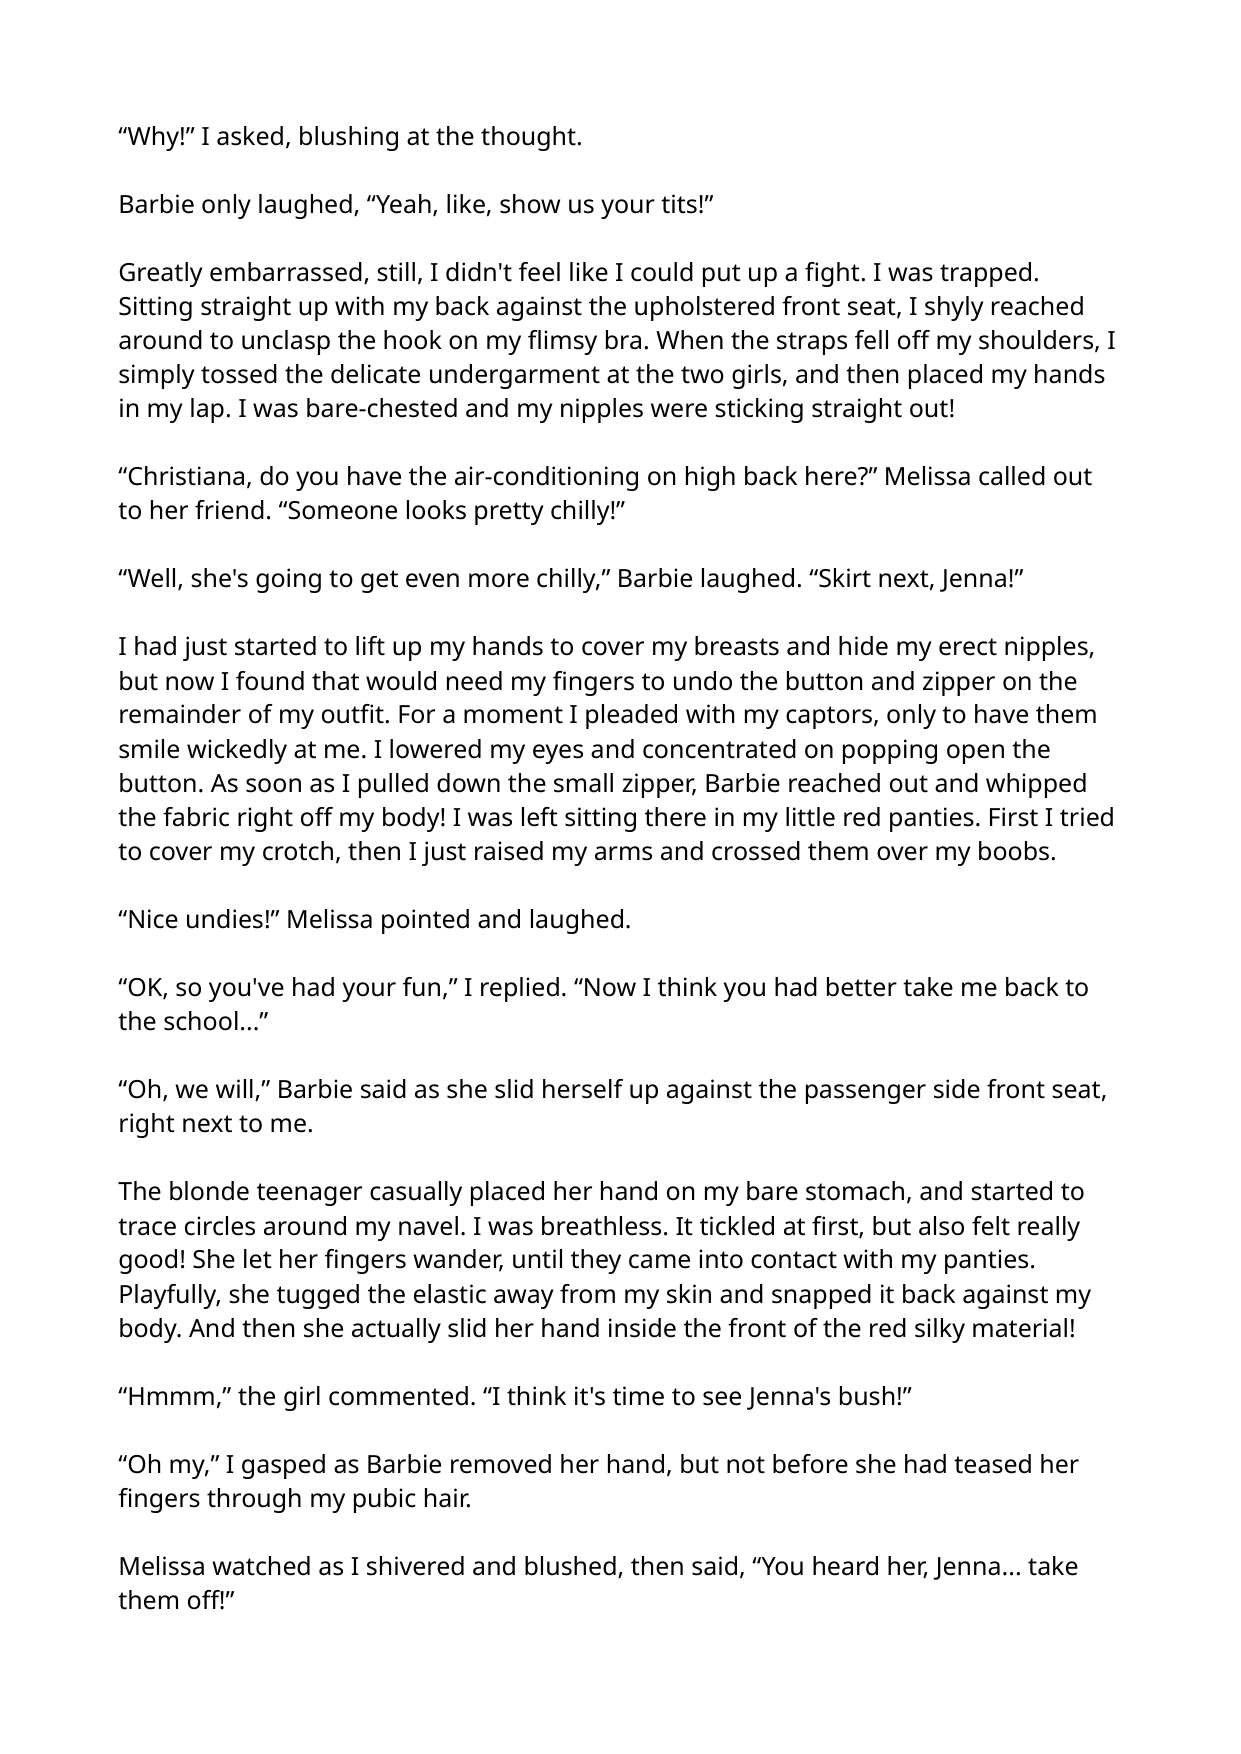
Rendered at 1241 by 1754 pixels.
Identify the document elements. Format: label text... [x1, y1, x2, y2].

text “Why!” I asked, blushing at the thought. [118, 118, 1122, 152]
text “Oh my,” I gasped as Barbie removed her hand, but not before she had teased her fingers through my pubic hair. [118, 1447, 1122, 1515]
text Barbie only laughed, “Yeah, like, show us your tits!” [118, 186, 1122, 220]
text I had just started to lift up my hands to cover my breasts and hide my erect nipples, but now I found that would need my fingers to undo the button and zipper on the remainder of my outfit. For a moment I pleaded with my captors, only to have them smile wickedly at me. I lowered my eyes and concentrated on popping open the button. As soon as I pulled down the small zipper, Barbie reached out and whipped the fabric right off my body! I was left sitting there in my little red panties. First I tried to cover my crotch, then I just raised my arms and crossed them over my boobs. [118, 629, 1122, 867]
text Greatly embarrassed, still, I didn't feel like I could put up a fight. I was trapped. Sitting straight up with my back against the upholstered front seat, I shyly reached around to unclasp the hook on my flimsy bra. When the straps fell off my shoulders, I simply tossed the delicate undergarment at the two girls, and then placed my hands in my lap. I was bare-chested and my nipples were sticking straight out! [118, 254, 1122, 425]
text “Well, she's going to get even more chilly,” Barbie laughed. “Skirt next, Jenna!” [118, 561, 1122, 595]
text The blonde teenager casually placed her hand on my bare stomach, and started to trace circles around my navel. I was breathless. It tickled at first, but also felt really good! She let her fingers wander, until they came into contact with my panties. Playfully, she tugged the elastic away from my skin and snapped it back against my body. And then she actually slid her hand inside the front of the red silky material! [118, 1174, 1122, 1344]
text Melissa watched as I shivered and blushed, then said, “You heard her, Jenna... take them off!” [118, 1549, 1122, 1617]
text “Hmmm,” the girl commented. “I think it's time to see Jenna's bush!” [118, 1378, 1122, 1412]
text “Oh, we will,” Barbie said as she slid herself up against the passenger side front seat, right next to me. [118, 1072, 1122, 1140]
text “OK, so you've had your fun,” I replied. “Now I think you had better take me back to the school...” [118, 970, 1122, 1038]
text “Nice undies!” Melissa pointed and laughed. [118, 902, 1122, 936]
text “Christiana, do you have the air-conditioning on high back here?” Melissa called out to her friend. “Someone looks pretty chilly!” [118, 459, 1122, 527]
